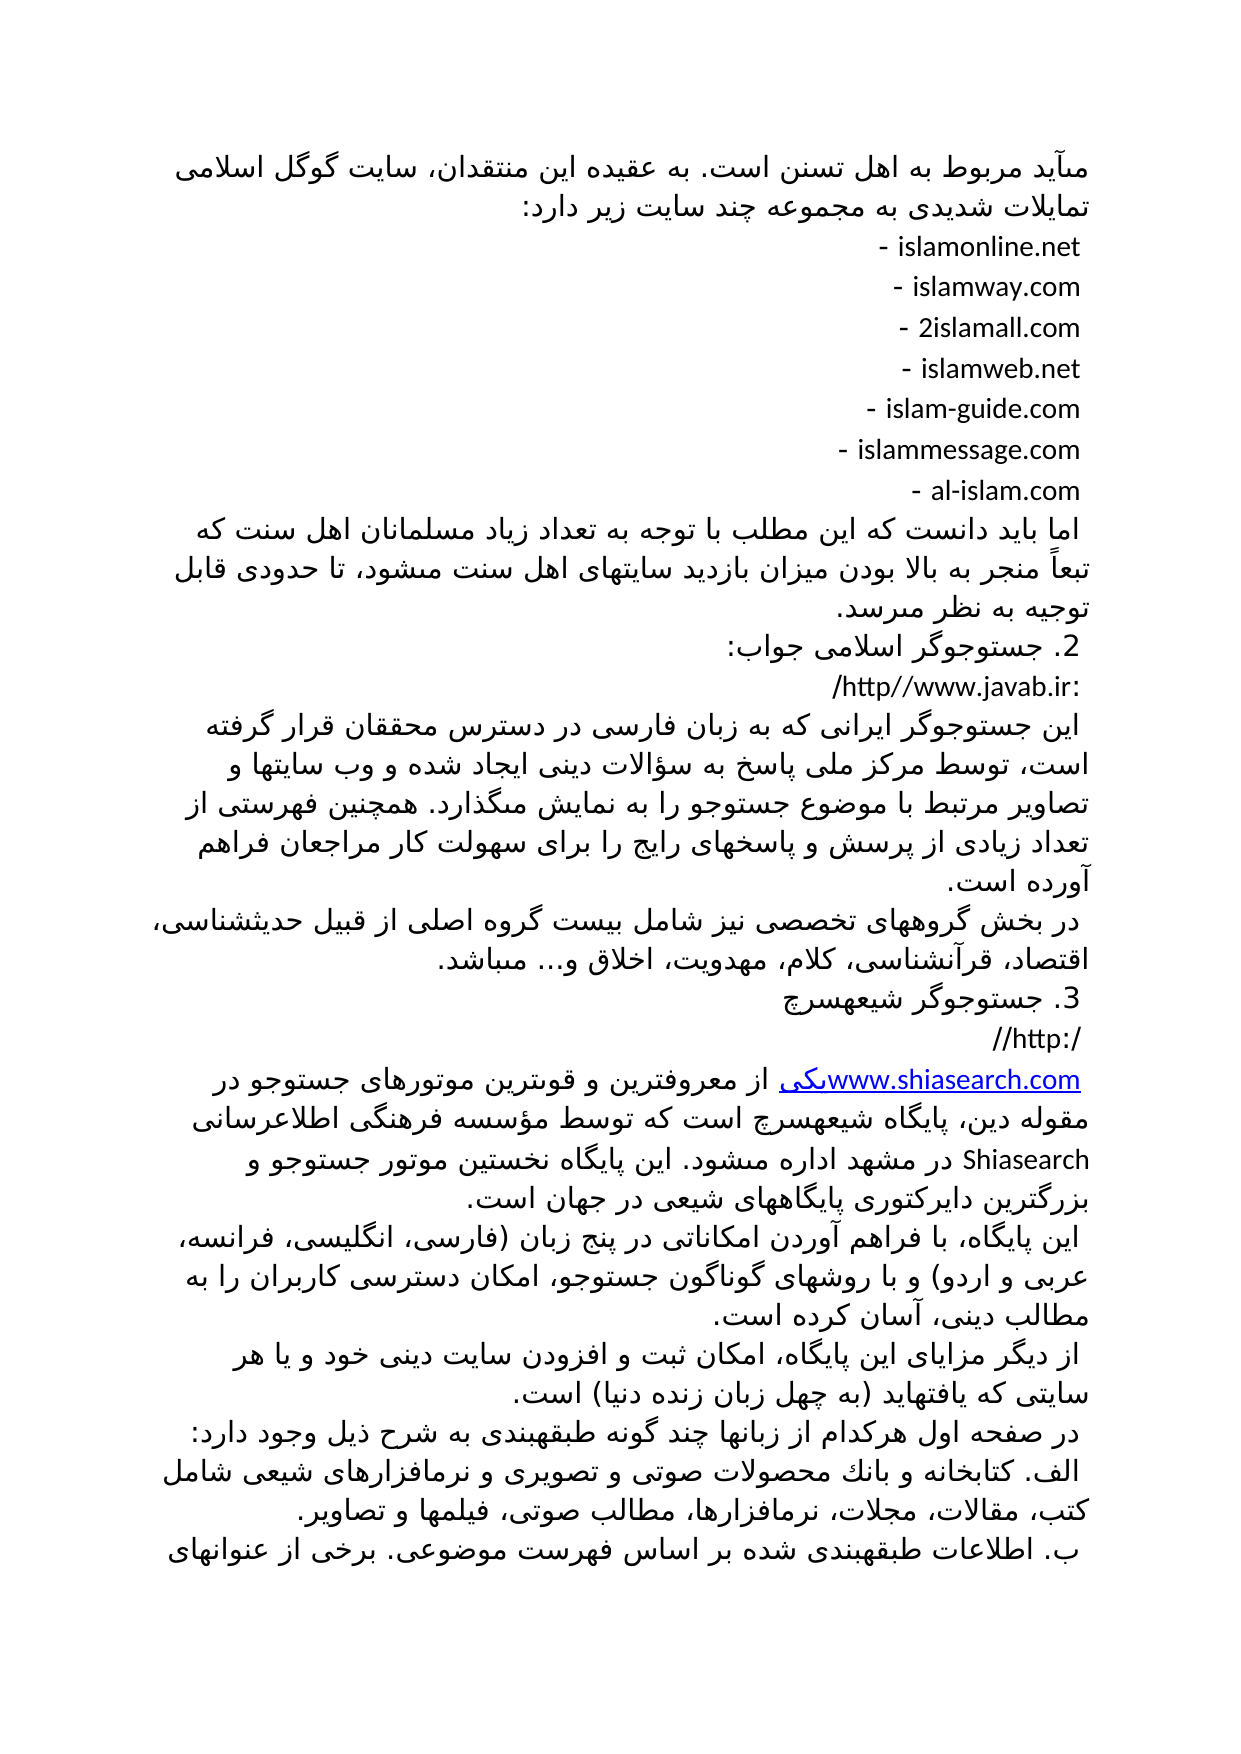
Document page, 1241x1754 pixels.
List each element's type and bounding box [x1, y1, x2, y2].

text [150, 150, 1090, 1566]
